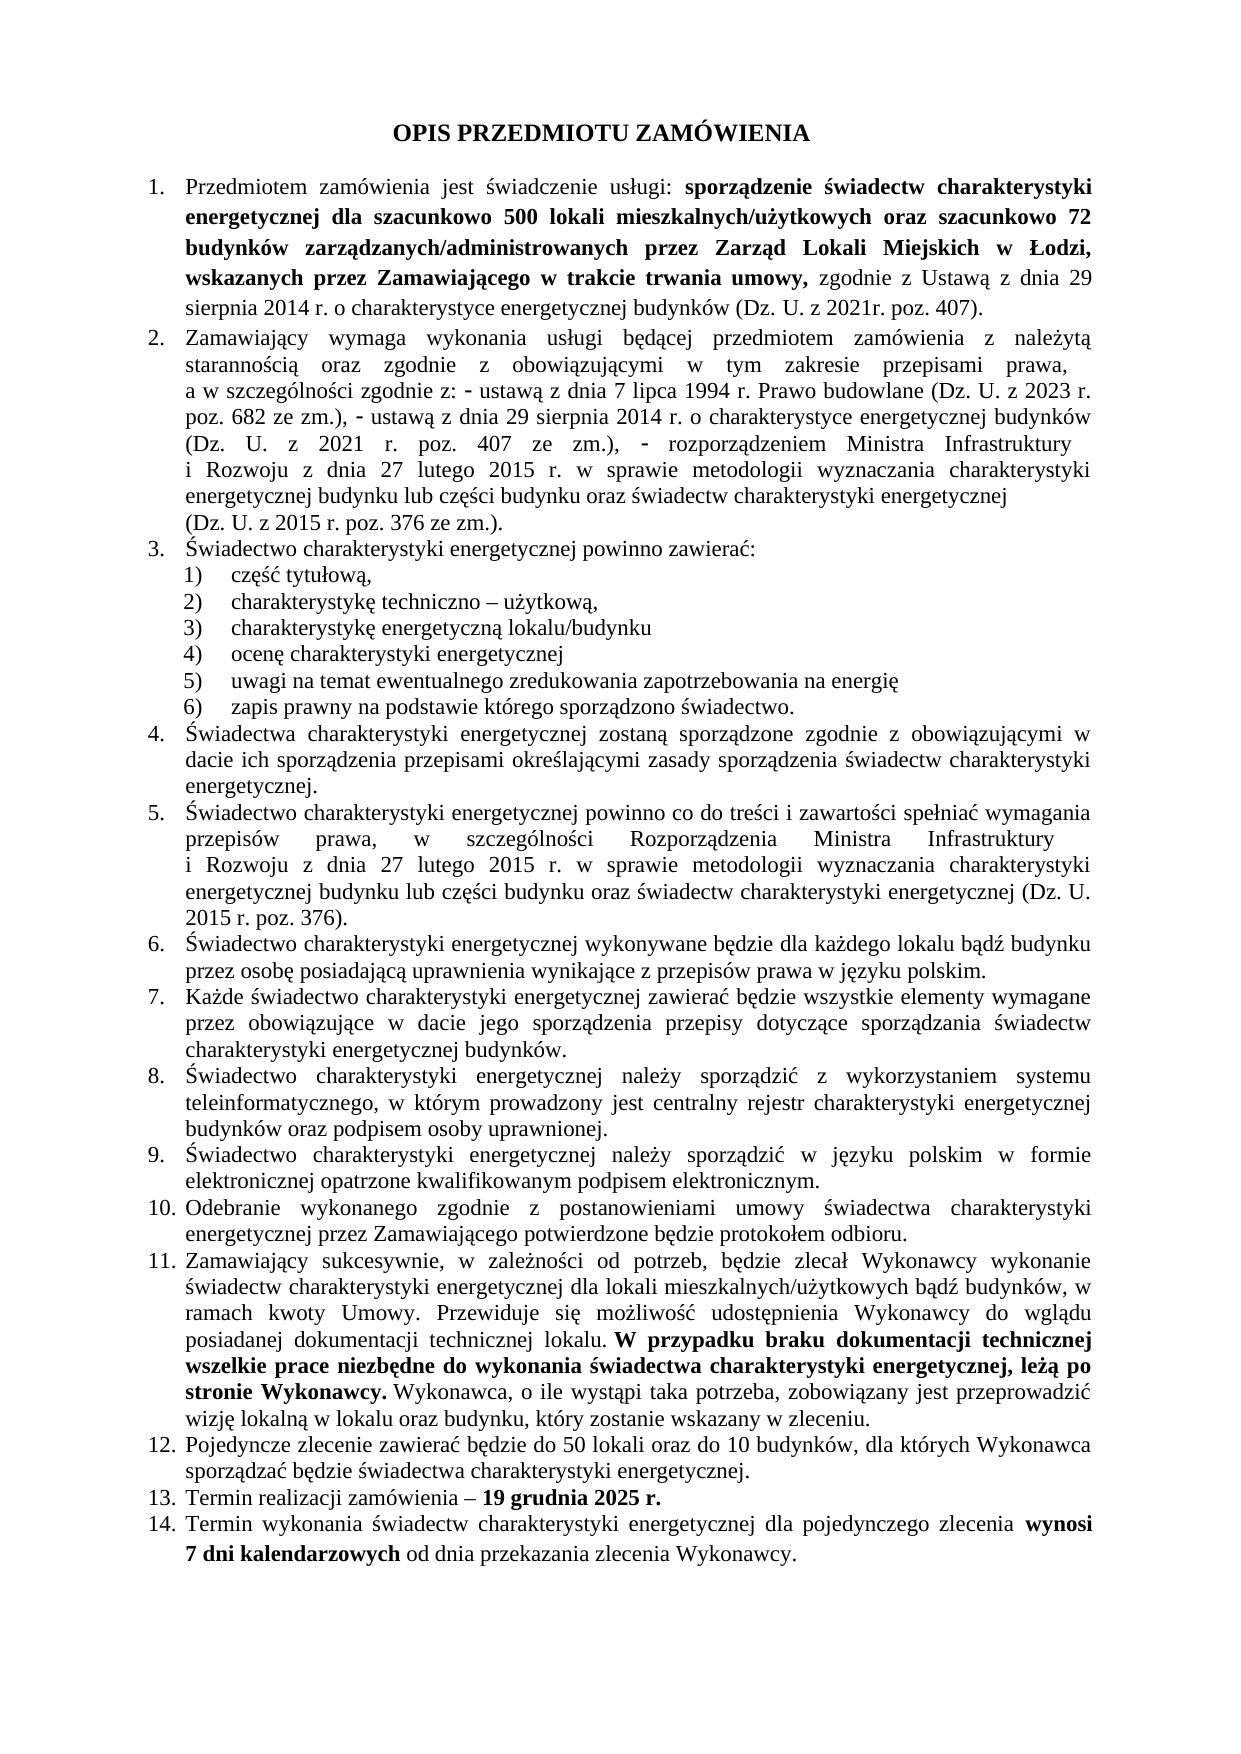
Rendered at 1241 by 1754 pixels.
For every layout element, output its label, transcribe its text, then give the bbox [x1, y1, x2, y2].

list Świadectwa charakterystyki energetycznej zostaną sporządzone zgodnie z obowiązującymi w dacie ich sporządzenia przepisami określającymi zasady sporządzenia świadectw charakterystyki energetycznej. [148, 719, 1092, 799]
text 2) charakterystykę techniczno – użytkową, [183, 588, 1092, 614]
text 4) ocenę charakterystyki energetycznej [183, 641, 1092, 667]
list Zamawiający wymaga wykonania usługi będącej przedmiotem zamówienia z należytą starannością oraz zgodnie z obowiązującymi w tym zakresie przepisami prawa, a w szczególności zgodnie z: ustawą z dnia 7 lipca 1994 r. Prawo budowlane (Dz. U. z 2023 r. poz. 682 ze zm.), ustawą z dnia 29 sierpnia 2014 r. o charakterystyce energetycznej budynków (Dz. U. z 2021 r. poz. 407 ze zm.), rozporządzeniem Ministra Infrastruktury i Rozwoju z dnia 27 lutego 2015 r. w sprawie metodologii wyznaczania charakterystyki energetycznej budynku lub części budynku oraz świadectw charakterystyki energetycznej [148, 324, 1092, 509]
list Odebranie wykonanego zgodnie z postanowieniami umowy świadectwa charakterystyki energetycznej przez Zamawiającego potwierdzone będzie protokołem odbioru. [148, 1194, 1092, 1247]
list Pojedyncze zlecenie zawierać będzie do 50 lokali oraz do 10 budynków, dla których Wykonawca sporządzać będzie świadectwa charakterystyki energetycznej. [148, 1431, 1092, 1484]
list Termin realizacji zamówienia – 19 grudnia 2025 r. [148, 1484, 1092, 1510]
list Zamawiający sukcesywnie, w zależności od potrzeb, będzie zlecał Wykonawcy wykonanie świadectw charakterystyki energetycznej dla lokali mieszkalnych/użytkowych bądź budynków, w ramach kwoty Umowy. Przewiduje się możliwość udostępnienia Wykonawcy do wglądu posiadanej dokumentacji technicznej lokalu. W przypadku braku dokumentacji technicznej wszelkie prace niezbędne do wykonania świadectwa charakterystyki energetycznej, leżą po stronie Wykonawcy. Wykonawca, o ile wystąpi taka potrzeba, zobowiązany jest przeprowadzić wizję lokalną w lokalu oraz budynku, który zostanie wskazany w zleceniu. [148, 1247, 1092, 1431]
list Świadectwo charakterystyki energetycznej należy sporządzić w języku polskim w formie elektronicznej opatrzone kwalifikowanym podpisem elektronicznym. [148, 1141, 1092, 1194]
list Przedmiotem zamówienia jest świadczenie usługi: sporządzenie świadectw charakterystyki energetycznej dla szacunkowo 500 lokali mieszkalnych/użytkowych oraz szacunkowo 72 budynków zarządzanych/administrowanych przez Zarząd Lokali Miejskich w Łodzi, wskazanych przez Zamawiającego w trakcie trwania umowy, zgodnie z Ustawą z dnia 29 sierpnia 2014 r. o charakterystyce energetycznej budynków (Dz. U. z 2021r. poz. 407). [148, 173, 1092, 320]
list (Dz. U. z 2015 r. poz. 376 ze zm.). [185, 509, 1092, 535]
text OPIS PRZEDMIOTU ZAMÓWIENIA [110, 118, 1092, 147]
text 6) zapis prawny na podstawie którego sporządzono świadectwo. [183, 693, 1092, 719]
text 1) część tytułową, [183, 561, 1092, 588]
list Świadectwo charakterystyki energetycznej powinno co do treści i zawartości spełniać wymagania przepisów prawa, w szczególności Rozporządzenia Ministra Infrastruktury i Rozwoju z dnia 27 lutego 2015 r. w sprawie metodologii wyznaczania charakterystyki energetycznej budynku lub części budynku oraz świadectw charakterystyki energetycznej (Dz. U. 2015 r. poz. 376). [148, 799, 1092, 930]
list Świadectwo charakterystyki energetycznej należy sporządzić z wykorzystaniem systemu teleinformatycznego, w którym prowadzony jest centralny rejestr charakterystyki energetycznej budynków oraz podpisem osoby uprawnionej. [148, 1062, 1092, 1141]
text 3) charakterystykę energetyczną lokalu/budynku [183, 614, 1092, 641]
list Termin wykonania świadectw charakterystyki energetycznej dla pojedynczego zlecenia wynosi 7 dni kalendarzowych od dnia przekazania zlecenia Wykonawcy. [148, 1510, 1092, 1567]
text 5) uwagi na temat ewentualnego zredukowania zapotrzebowania na energię [183, 667, 1092, 693]
list Świadectwo charakterystyki energetycznej wykonywane będzie dla każdego lokalu bądź budynku przez osobę posiadającą uprawnienia wynikające z przepisów prawa w języku polskim. [148, 930, 1092, 983]
list Świadectwo charakterystyki energetycznej powinno zawierać: [148, 535, 1092, 561]
list Każde świadectwo charakterystyki energetycznej zawierać będzie wszystkie elementy wymagane przez obowiązujące w dacie jego sporządzenia przepisy dotyczące sporządzania świadectw charakterystyki energetycznej budynków. [148, 983, 1092, 1062]
